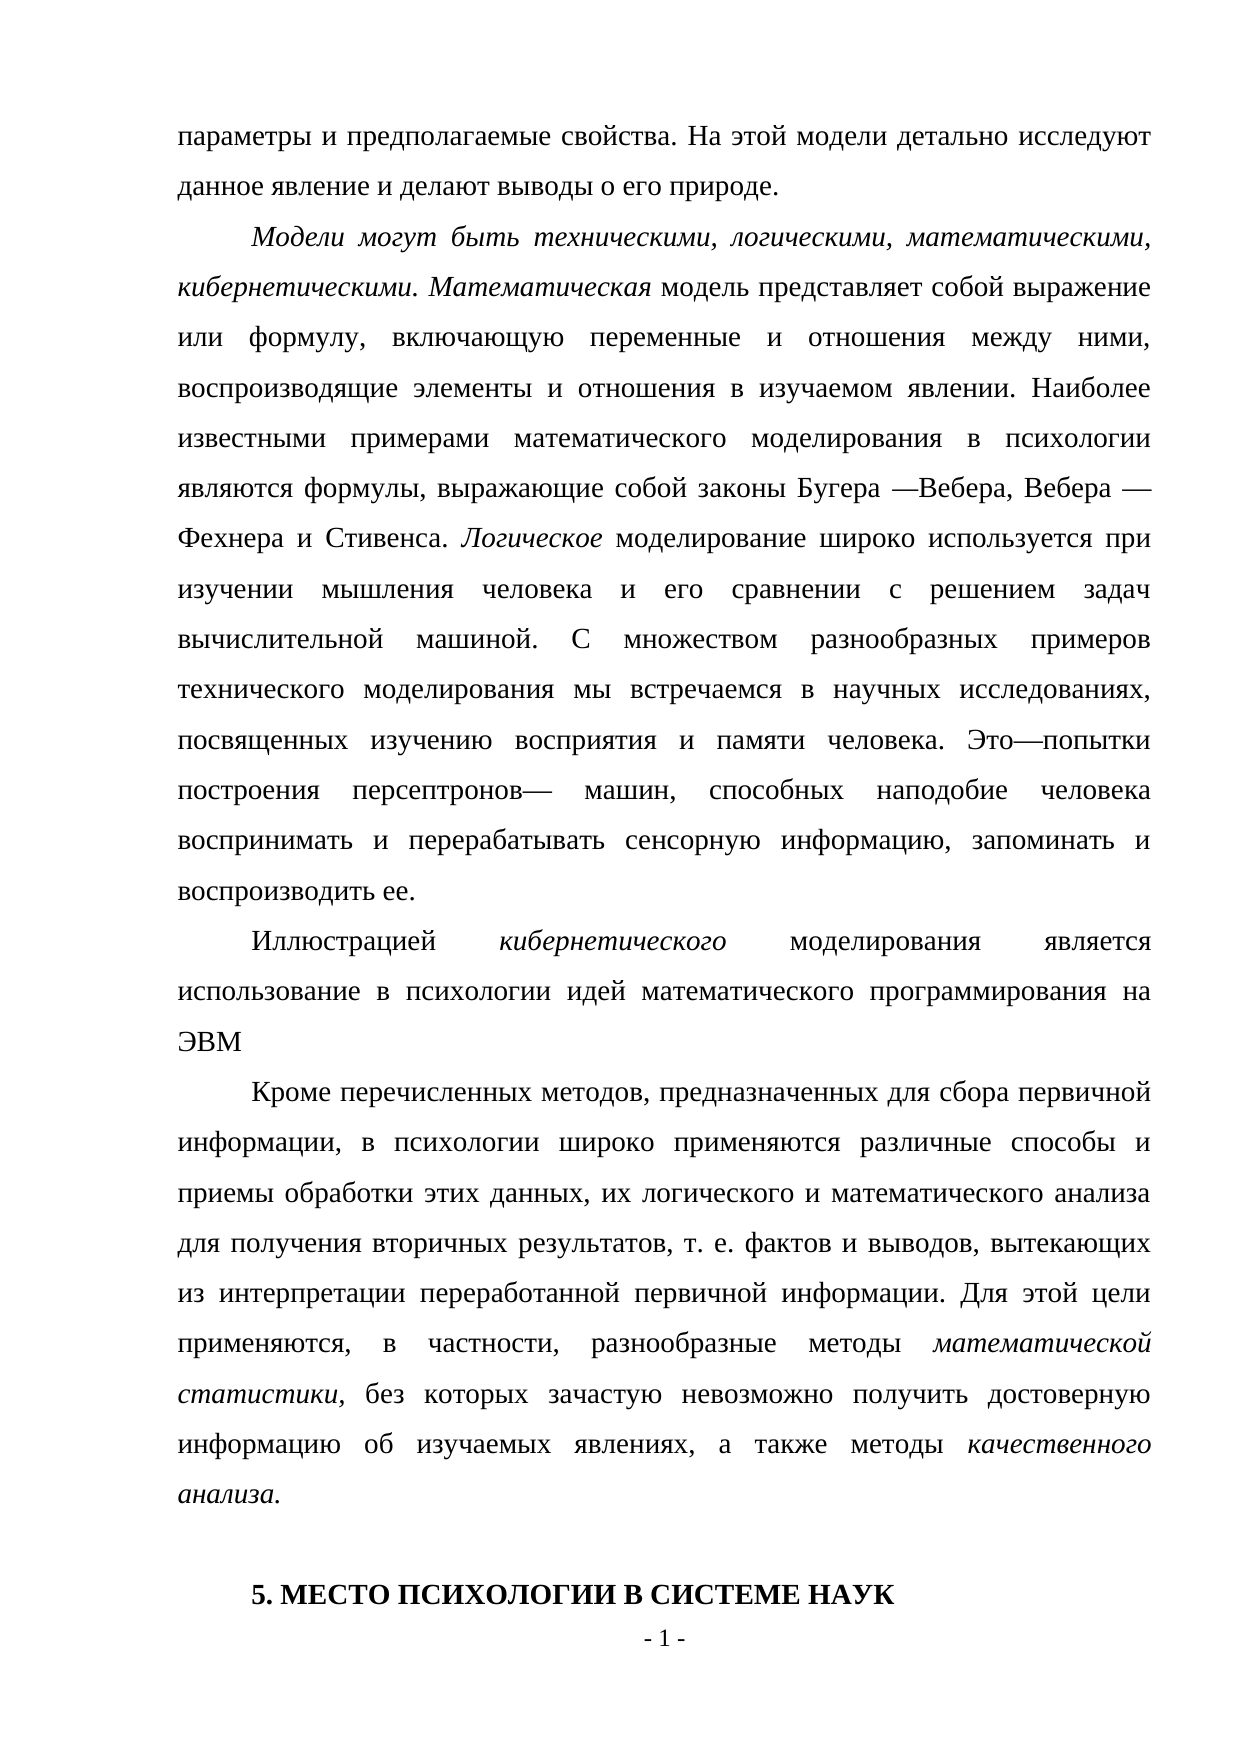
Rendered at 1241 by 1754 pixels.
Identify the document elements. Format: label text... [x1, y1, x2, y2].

text 5. МЕСТО ПСИХОЛОГИИ В СИСТЕМЕ НАУК [177, 1577, 1152, 1611]
text Модели могут быть техническими, логическими, математическими, кибернетическими. Математическая модель представляет собой выражение или формулу, включающую переменные и отношения между ними, воспроизводящие элементы и отношения в изучаемом явлении. Наиболее известными примерами математического моделирования в психологии являются формулы, выражающие собой законы Бугера —Вебера, Вебера — Фехнера и Стивенса. Логическое моделирование широко используется при изучении мышления человека и его сравнении с решением задач вычислительной машиной. С множеством разнообразных примеров технического моделирования мы встречаемся в научных исследованиях, посвященных изучению восприятия и памяти человека. Это—попытки построения персептронов— машин, способных наподобие человека воспринимать и перерабатывать сенсорную информацию, запоминать и воспроизводить ее. [177, 219, 1152, 906]
text Кроме перечисленных методов, предназначенных для сбора первичной информации, в психологии широко применяются различные способы и приемы обработки этих данных, их логического и математического анализа для получения вторичных результатов, т. е. фактов и выводов, вытекающих из интерпретации переработанной первичной информации. Для этой цели применяются, в частности, разнообразные методы математической статистики, без которых зачастую невозможно получить достоверную информацию об изучаемых явлениях, а также методы качественного анализа. [177, 1074, 1152, 1510]
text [177, 118, 1152, 202]
text Иллюстрацией кибернетического моделирования является использование в психологии идей математического программирования на ЭВМ [177, 923, 1152, 1057]
